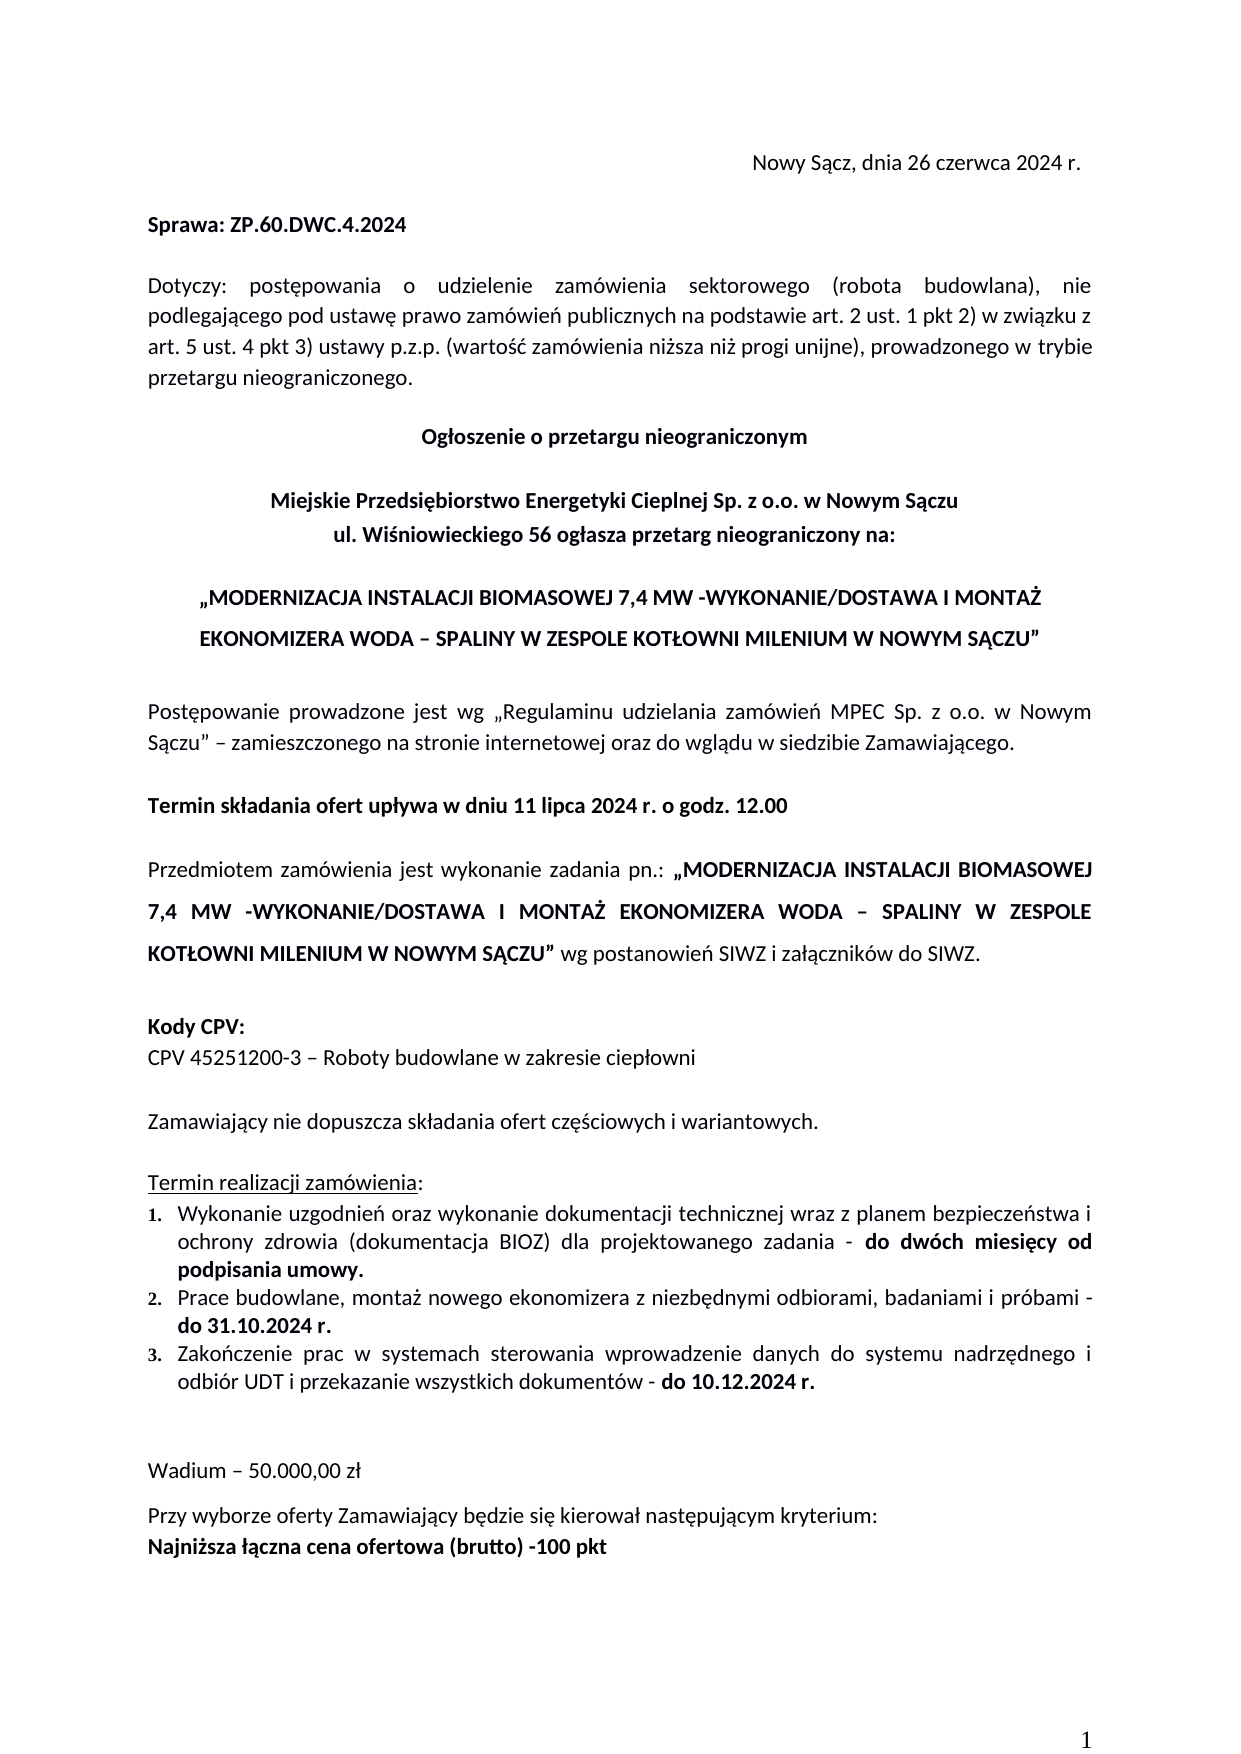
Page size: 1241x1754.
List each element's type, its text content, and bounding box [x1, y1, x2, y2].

text Zamawiający nie dopuszcza składania ofert częściowych i wariantowych. [148, 1107, 1093, 1135]
text Sprawa: ZP.60.DWC.4.2024 [148, 211, 1081, 239]
text Termin realizacji zamówienia: [148, 1168, 1093, 1197]
text Nowy Sącz, dnia 26 czerwca 2024 r. [148, 148, 1081, 176]
text ul. Wiśniowieckiego 56 ogłasza przetarg nieograniczony na: [148, 520, 1081, 548]
text Termin składania ofert upływa w dniu 11 lipca 2024 r. o godz. 12.00 [148, 791, 1081, 819]
text Dotyczy: postępowania o udzielenie zamówienia sektorowego (robota budowlana), nie podlegającego pod ustawę prawo zamówień publicznych na podstawie art. 2 ust. 1 pkt 2) w związku z art. 5 ust. 4 pkt 3) ustawy p.z.p. (wartość zamówienia niższa niż progi unijne), prowadzonego w trybie przetargu nieograniczonego. [148, 271, 1093, 391]
text Przy wyborze oferty Zamawiający będzie się kierował następującym kryterium: [148, 1501, 1093, 1529]
text Miejskie Przedsiębiorstwo Energetyki Cieplnej Sp. z o.o. w Nowym Sączu [148, 486, 1081, 514]
list Zakończenie prac w systemach sterowania wprowadzenie danych do systemu nadrzędnego i odbiór UDT i przekazanie wszystkich dokumentów - do 10.12.2024 r. [148, 1339, 1093, 1395]
text CPV 45251200-3 – Roboty budowlane w zakresie ciepłowni [148, 1043, 1093, 1071]
text Ogłoszenie o przetargu nieograniczonym [148, 422, 1081, 450]
list Postępowanie prowadzone jest wg „Regulaminu udzielania zamówień MPEC Sp. z o.o. w Nowym Sączu” – zamieszczonego na stronie internetowej oraz do wglądu w siedzibie Zamawiającego. [148, 697, 1093, 756]
text Wadium – 50.000,00 zł [148, 1457, 1081, 1485]
text „MODERNIZACJA INSTALACJI BIOMASOWEJ 7,4 MW -WYKONANIE/DOSTAWA I MONTAŻ EKONOMIZERA WODA – SPALINY W ZESPOLE KOTŁOWNI MILENIUM W NOWYM SĄCZU” [148, 583, 1093, 653]
list Wykonanie uzgodnień oraz wykonanie dokumentacji technicznej wraz z planem bezpieczeństwa i ochrony zdrowia (dokumentacja BIOZ) dla projektowanego zadania - do dwóch miesięcy od podpisania umowy. [148, 1199, 1093, 1283]
text Kody CPV: [148, 1012, 1093, 1040]
list Prace budowlane, montaż nowego ekonomizera z niezbędnymi odbiorami, badaniami i próbami - do 31.10.2024 r. [148, 1283, 1093, 1339]
text Przedmiotem zamówienia jest wykonanie zadania pn.: „MODERNIZACJA INSTALACJI BIOMASOWEJ 7,4 MW -WYKONANIE/DOSTAWA I MONTAŻ EKONOMIZERA WODA – SPALINY W ZESPOLE KOTŁOWNI MILENIUM W NOWYM SĄCZU” wg postanowień SIWZ i załączników do SIWZ. [148, 855, 1093, 967]
text Najniższa łączna cena ofertowa (brutto) -100 pkt [148, 1532, 1093, 1560]
